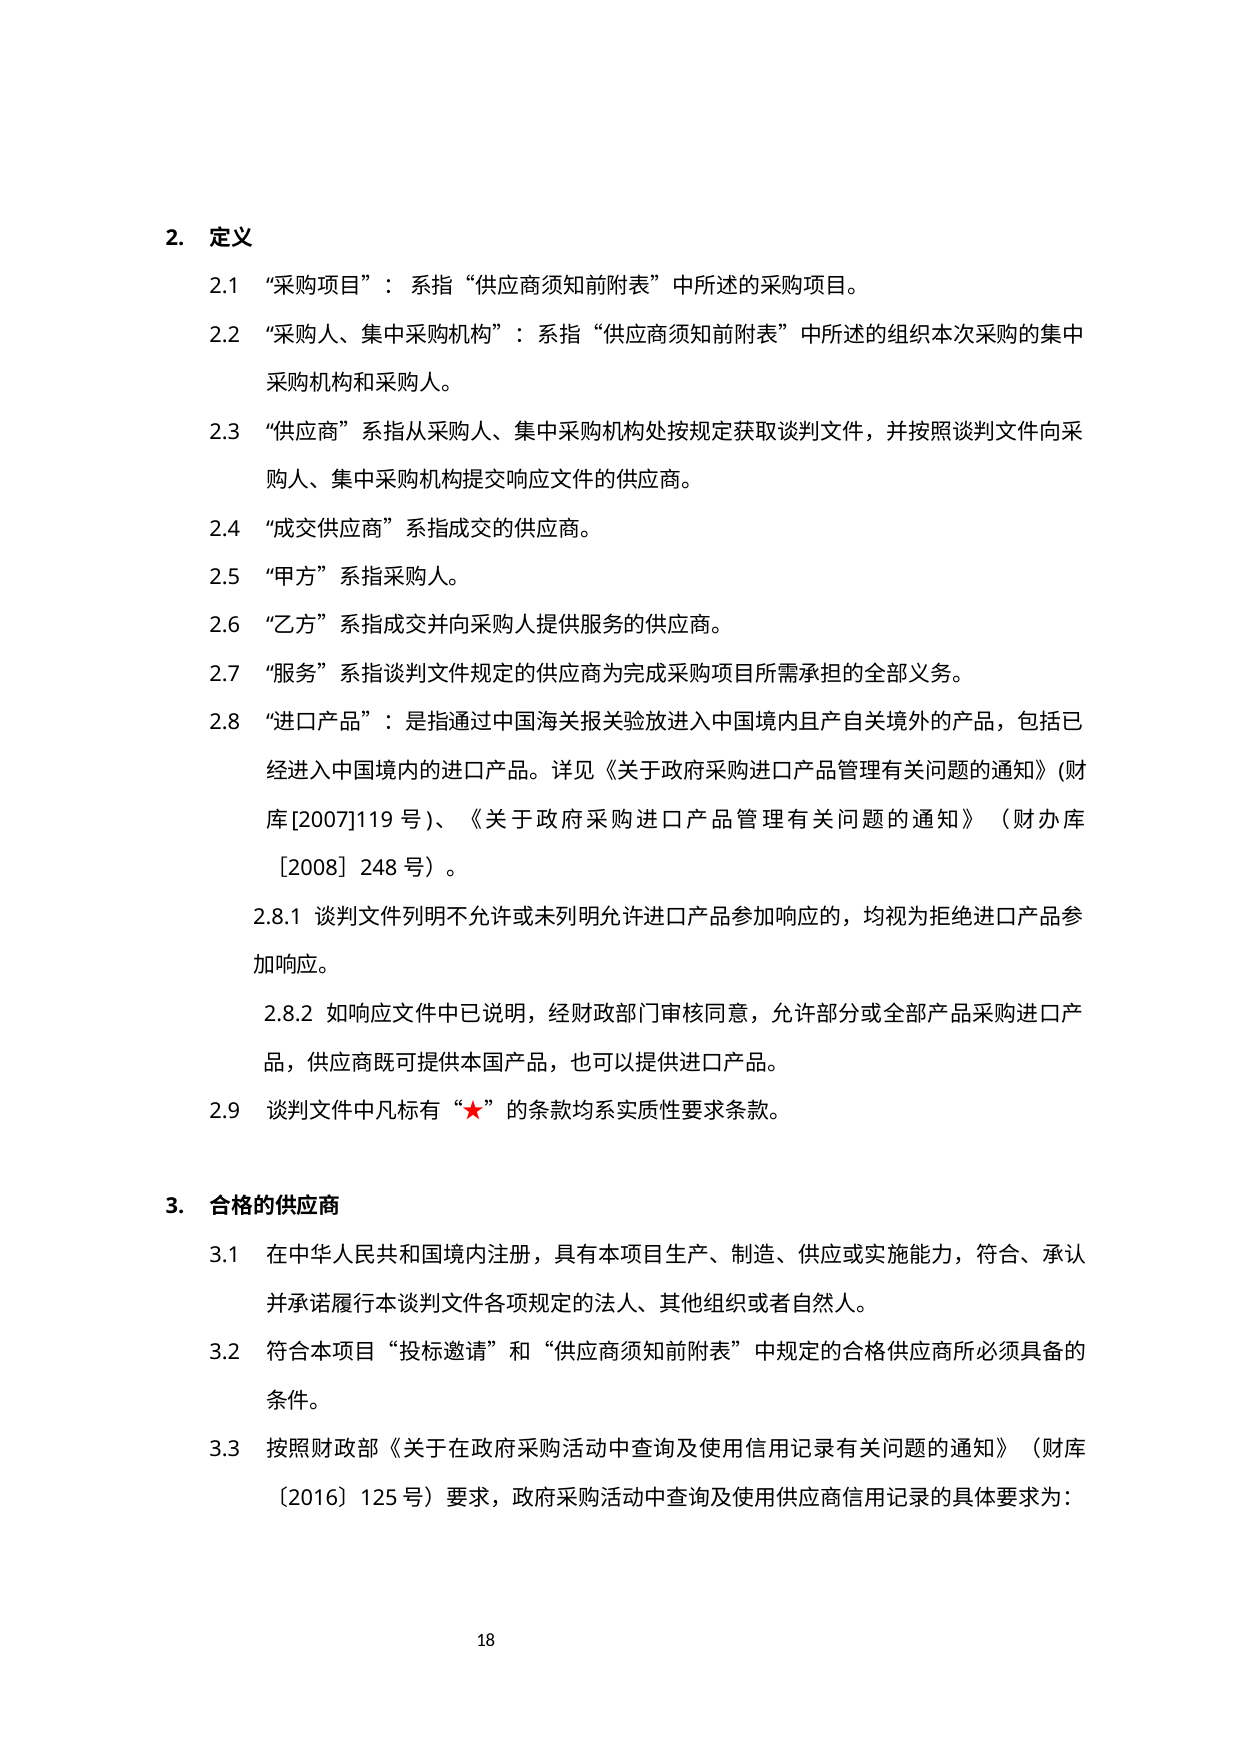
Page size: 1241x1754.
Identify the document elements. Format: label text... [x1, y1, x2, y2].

text 2.8.2 如响应文件中已说明，经财政部门审核同意，允许部分或全部产品采购进口产品，供应商既可提供本国产品，也可以提供进口产品。 [264, 995, 1087, 1077]
list “采购人、集中采购机构”：系指“供应商须知前附表”中所述的组织本次采购的集中采购机构和采购人。 [209, 316, 1087, 397]
list 定义 [165, 219, 1087, 252]
list 谈判文件中凡标有“★”的条款均系实质性要求条款。 [209, 1092, 1087, 1125]
list “采购项目”： 系指“供应商须知前附表”中所述的采购项目。 [209, 268, 1087, 300]
list “供应商”系指从采购人、集中采购机构处按规定获取谈判文件，并按照谈判文件向采购人、集中采购机构提交响应文件的供应商。 [209, 413, 1087, 494]
list “成交供应商”系指成交的供应商。 [209, 510, 1087, 543]
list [209, 1431, 1087, 1512]
list “乙方”系指成交并向采购人提供服务的供应商。 [209, 607, 1087, 639]
list “服务”系指谈判文件规定的供应商为完成采购项目所需承担的全部义务。 [209, 655, 1087, 688]
list 合格的供应商 [165, 1188, 1087, 1221]
list “甲方”系指采购人。 [209, 559, 1087, 591]
list 在中华人民共和国境内注册，具有本项目生产、制造、供应或实施能力，符合、承认并承诺履行本谈判文件各项规定的法人、其他组织或者自然人。 [209, 1237, 1087, 1318]
list 符合本项目“投标邀请”和“供应商须知前附表”中规定的合格供应商所必须具备的条件。 [209, 1334, 1087, 1415]
text 2.8.1 谈判文件列明不允许或未列明允许进口产品参加响应的，均视为拒绝进口产品参加响应。 [253, 898, 1087, 979]
list “进口产品”：是指通过中国海关报关验放进入中国境内且产自关境外的产品，包括已经进入中国境内的进口产品。详见《关于政府采购进口产品管理有关问题的通知》(财库[2007]119号)、《关于政府采购进口产品管理有关问题的通知》（财办库［2008］248 号）。 [209, 704, 1087, 882]
